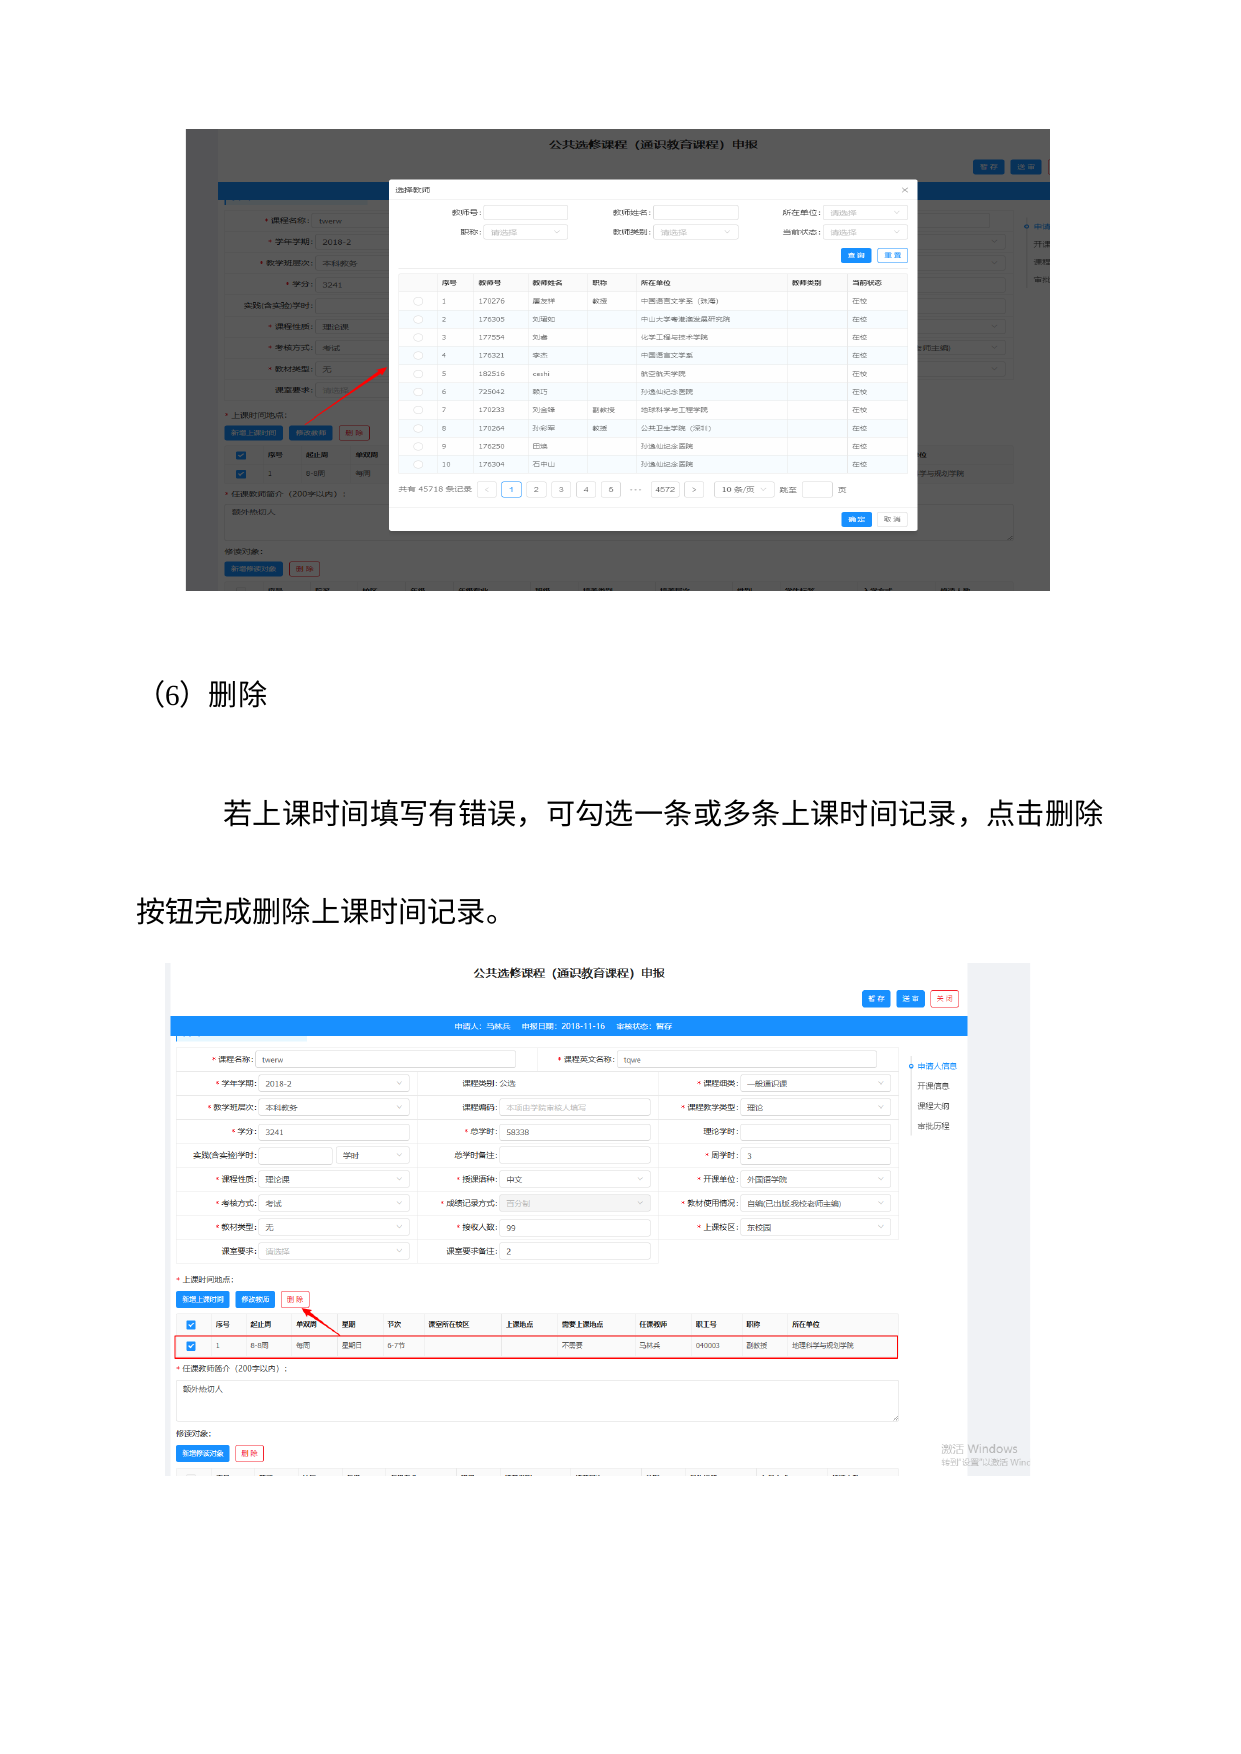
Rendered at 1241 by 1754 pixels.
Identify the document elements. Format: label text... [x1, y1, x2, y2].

picture [185, 129, 1050, 591]
text 若上课时间填写有错误，可勾选一条或多条上课时间记录，点击删除按钮完成删除上课时间记录。 [136, 779, 1104, 942]
subtitle （6）删除 [136, 661, 1104, 726]
picture [165, 963, 1031, 1476]
